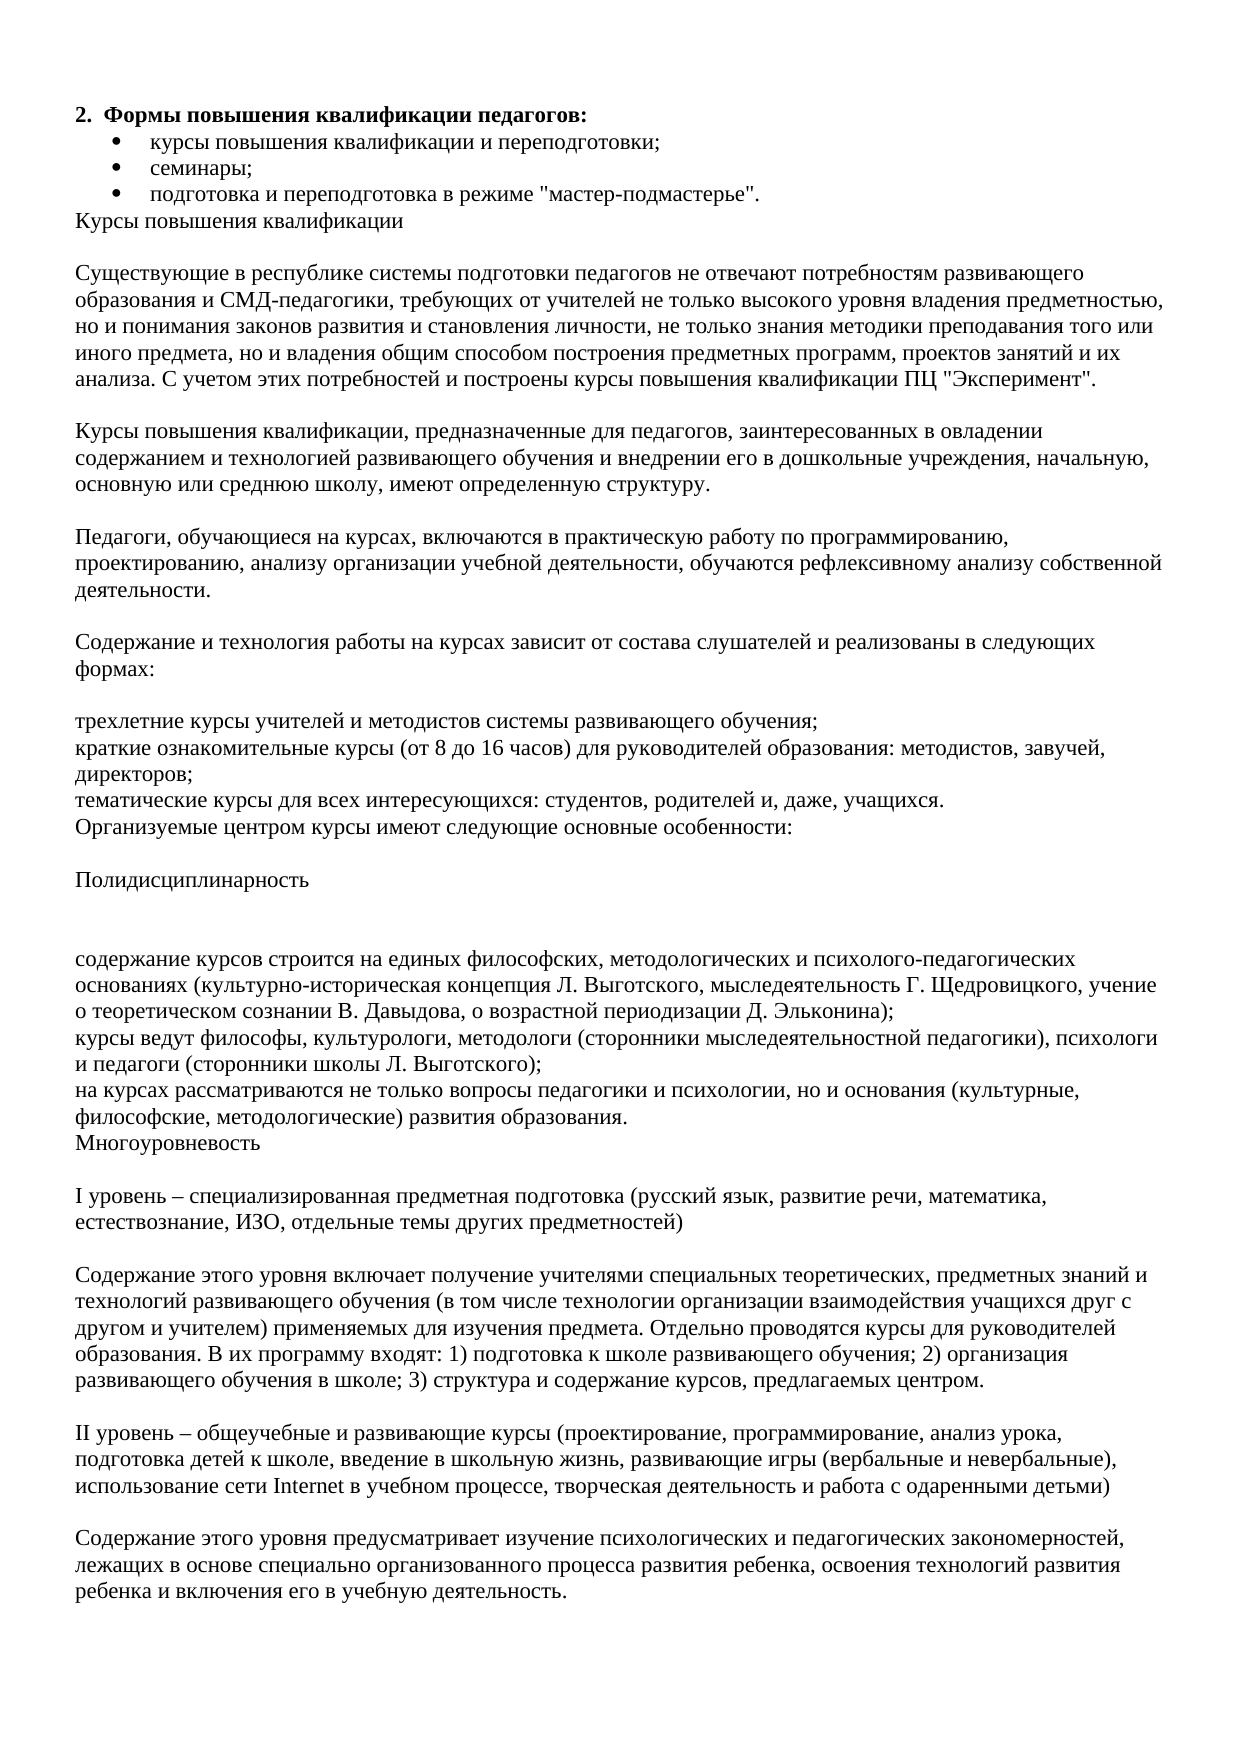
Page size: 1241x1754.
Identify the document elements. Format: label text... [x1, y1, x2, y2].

text тематические курсы для всех интересующихся: студентов, родителей и, даже, учащихся. [75, 787, 1165, 813]
text на курсах рассматриваются не только вопросы педагогики и психологии, но и основания (культурные, философские, методологические) развития образования. [75, 1076, 1165, 1129]
list курсы повышения квалификации и переподготовки; [112, 128, 1165, 154]
text краткие ознакомительные курсы (от 8 до 16 часов) для руководителей образования: методистов, завучей, директоров; [75, 734, 1165, 787]
text Существующие в республике системы подготовки педагогов не отвечают потребностям развивающего образования и СМД-педагогики, требующих от учителей не только высокого уровня владения предметностью, но и понимания законов развития и становления личности, не только знания методики преподавания того или иного предмета, но и владения общим способом построения предметных программ, проектов занятий и их анализа. С учетом этих потребностей и построены курсы повышения квалификации ПЦ "Эксперимент". [75, 259, 1165, 391]
text II уровень – общеучебные и развивающие курсы (проектирование, программирование, анализ урока, подготовка детей к школе, введение в школьную жизнь, развивающие игры (вербальные и невербальные), использование сети Internet в учебном процессе, творческая деятельность и работа с одаренными детьми) [75, 1419, 1165, 1498]
text курсы ведут философы, культурологи, методологи (сторонники мыследеятельностной педагогики), психологи и педагоги (сторонники школы Л. Выготского); [75, 1024, 1165, 1076]
text Полидисциплинарность [75, 866, 1165, 892]
text Педагоги, обучающиеся на курсах, включаются в практическую работу по программированию, проектированию, анализу организации учебной деятельности, обучаются рефлексивному анализу собственной деятельности. [75, 523, 1165, 602]
text Содержание этого уровня предусматривает изучение психологических и педагогических закономерностей, лежащих в основе специально организованного процесса развития ребенка, освоения технологий развития ребенка и включения его в учебную деятельность. [75, 1524, 1165, 1603]
text Курсы повышения квалификации, предназначенные для педагогов, заинтересованных в овладении содержанием и технологией развивающего обучения и внедрении его в дошкольные учреждения, начальную, основную или среднюю школу, имеют определенную структуру. [75, 418, 1165, 497]
text трехлетние курсы учителей и методистов системы развивающего обучения; [75, 707, 1165, 734]
text Многоуровневость [75, 1129, 1165, 1156]
text Организуемые центром курсы имеют следующие основные особенности: [75, 813, 1165, 839]
text I уровень – специализированная предметная подготовка (русский язык, развитие речи, математика, естествознание, ИЗО, отдельные темы других предметностей) [75, 1182, 1165, 1234]
text Содержание и технология работы на курсах зависит от состава слушателей и реализованы в следующих формах: [75, 628, 1165, 681]
text 2. Формы повышения квалификации педагогов: [75, 101, 1165, 128]
text содержание курсов строится на единых философских, методологических и психолого-педагогических основаниях (культурно-историческая концепция Л. Выготского, мыследеятельность Г. Щедровицкого, учение о теоретическом сознании В. Давыдова, о возрастной периодизации Д. Эльконина); [75, 945, 1165, 1024]
text Курсы повышения квалификации [75, 207, 1165, 233]
text Содержание этого уровня включает получение учителями специальных теоретических, предметных знаний и технологий развивающего обучения (в том числе технологии организации взаимодействия учащихся друг с другом и учителем) применяемых для изучения предмета. Отдельно проводятся курсы для руководителей образования. В их программу входят: 1) подготовка к школе развивающего обучения; 2) организация развивающего обучения в школе; 3) структура и содержание курсов, предлагаемых центром. [75, 1261, 1165, 1393]
list подготовка и переподготовка в режиме "мастер-подмастерье". [112, 180, 1165, 207]
list семинары; [112, 154, 1165, 180]
